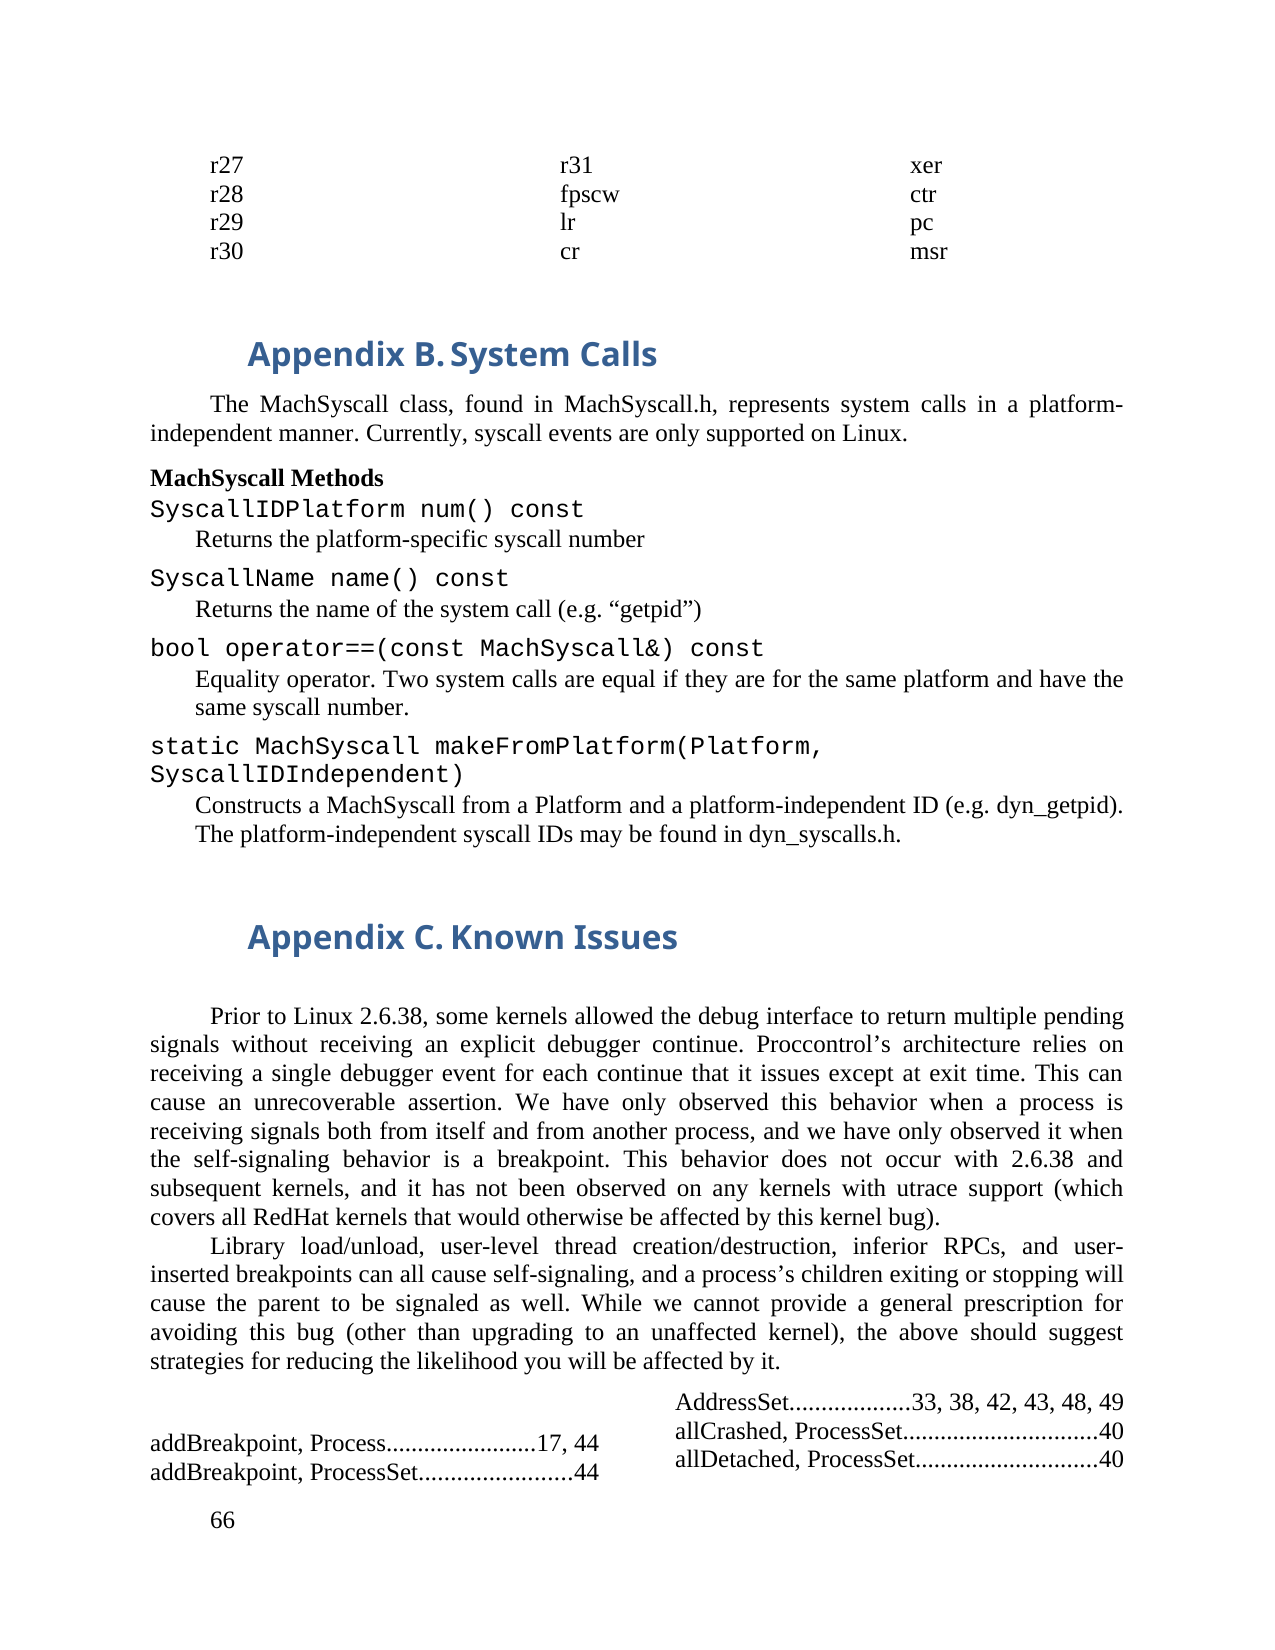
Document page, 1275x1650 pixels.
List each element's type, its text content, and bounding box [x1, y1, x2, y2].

text Equality operator. Two system calls are equal if they are for the same platform and have the same syscall number. [195, 664, 1125, 721]
text Constructs a MachSyscall from a Platform and a platform-independent ID (e.g. dyn_getpid). The platform-independent syscall IDs may be found in dyn_syscalls.h. [195, 790, 1125, 848]
text r31 [500, 150, 775, 179]
text r27 [150, 150, 425, 179]
text SyscallName name() const [150, 566, 1125, 594]
text xer [850, 150, 1125, 179]
text r30 [150, 236, 425, 265]
text The MachSyscall class, found in MachSyscall.h, represents system calls in a platform-independent manner. Currently, syscall events are only supported on Linux. [150, 389, 1125, 447]
subtitle MachSyscall Methods [150, 463, 1125, 492]
text msr [850, 236, 1125, 265]
text fpscw [500, 179, 775, 207]
text static MachSyscall makeFromPlatform(Platform, SyscallIDIndependent) [150, 734, 1125, 790]
text addBreakpoint, ProcessSet 44 [150, 1457, 600, 1486]
text SyscallIDPlatform num() const [150, 496, 1125, 524]
text Returns the name of the system call (e.g. “getpid”) [195, 594, 1125, 623]
text Library load/unload, user-level thread creation/destruction, inferior RPCs, and user-inserted breakpoints can all cause self-signaling, and a process’s children exiting or stopping will cause the parent to be signaled as well. While we cannot provide a general prescription for avoiding this bug (other than upgrading to an unaffected kernel), the above should suggest strategies for reducing the likelihood you will be affected by it. [150, 1231, 1125, 1374]
text Prior to Linux 2.6.38, some kernels allowed the debug interface to return multiple pending signals without receiving an explicit debugger continue. Proccontrol’s architecture relies on receiving a single debugger event for each continue that it issues except at exit time. This can cause an unrecoverable assertion. We have only observed this behavior when a process is receiving signals both from itself and from another process, and we have only observed it when the self-signaling behavior is a breakpoint. This behavior does not occur with 2.6.38 and subsequent kernels, and it has not been observed on any kernels with utrace support (which covers all RedHat kernels that would otherwise be affected by this kernel bug). [150, 1001, 1125, 1231]
text Returns the platform-specific syscall number [195, 524, 1125, 553]
text pc [850, 207, 1125, 236]
text allCrashed, ProcessSet 40 [675, 1416, 1125, 1444]
text ctr [850, 179, 1125, 207]
text allDetached, ProcessSet 40 [675, 1444, 1125, 1473]
text cr [500, 236, 775, 265]
text lr [500, 207, 775, 236]
text System Calls [187, 331, 1125, 377]
text bool operator==(const MachSyscall&) const [150, 635, 1125, 664]
text Known Issues [187, 914, 1125, 959]
text addBreakpoint, Process 17, 44 [150, 1428, 600, 1457]
text r28 [150, 179, 425, 207]
text r29 [150, 207, 425, 236]
text AddressSet 33, 38, 42, 43, 48, 49 [675, 1387, 1125, 1416]
